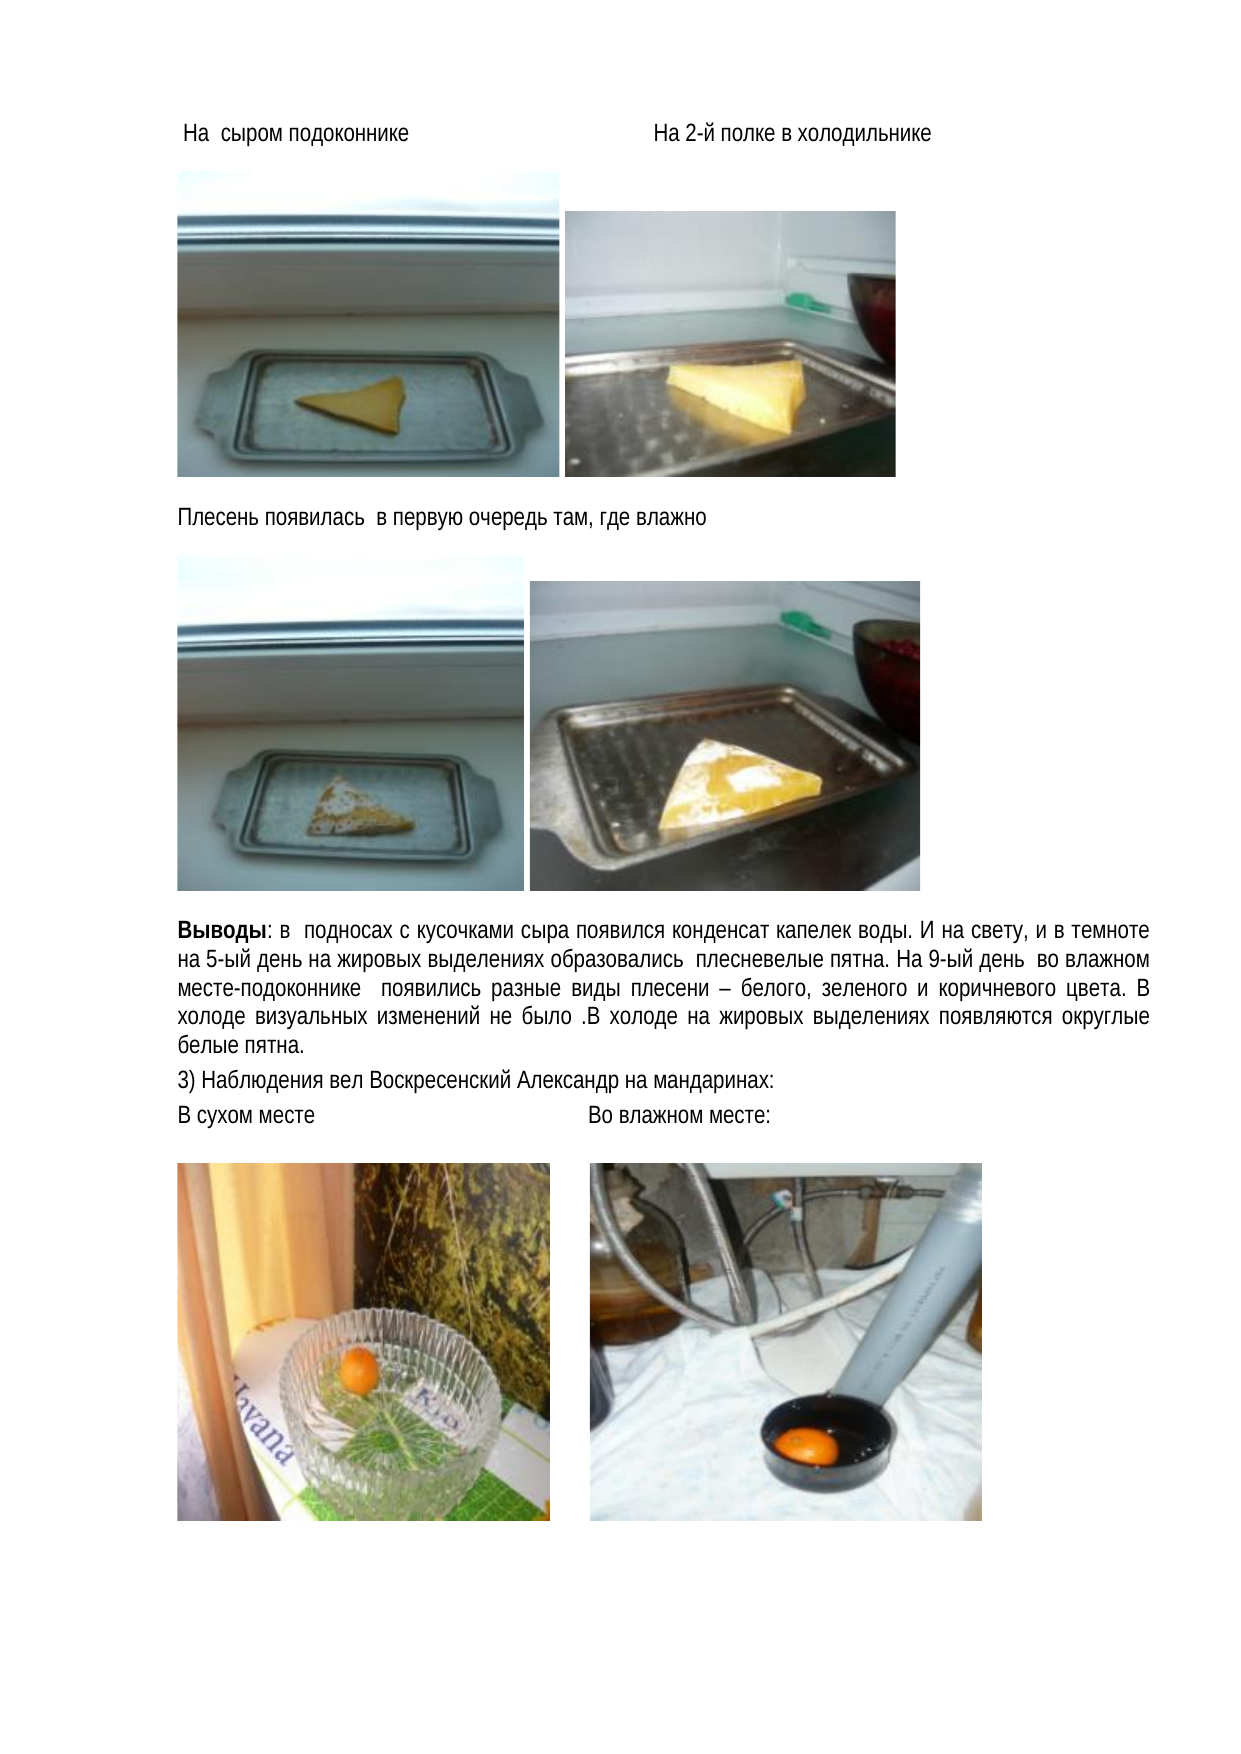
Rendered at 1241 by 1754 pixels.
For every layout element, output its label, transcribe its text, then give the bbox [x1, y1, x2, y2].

picture [589, 1163, 982, 1521]
picture [529, 581, 921, 891]
text Выводы: в подносах с кусочками сыра появился конденсат капелек воды. И на свету, и в темноте на 5-ый день на жировых выделениях образовались плесневелые пятна. На 9-ый день во влажном месте-подоконнике появились разные виды плесени – белого, зеленого и коричневого цвета. В холоде визуальных изменений не было .В холоде на жировых выделениях появляются округлые белые пятна. [177, 915, 1152, 1059]
text 3) Наблюдения вел Воскресенский Александр на мандаринах: [177, 1065, 1152, 1093]
picture [177, 555, 524, 891]
picture [177, 1163, 550, 1521]
text В сухом месте Во влажном месте: [177, 1100, 1152, 1128]
text На сыром подоконнике На 2-й полке в холодильнике [177, 118, 1152, 147]
picture [565, 211, 896, 477]
picture [177, 171, 560, 477]
text Плесень появилась в первую очередь там, где влажно [177, 502, 1152, 530]
